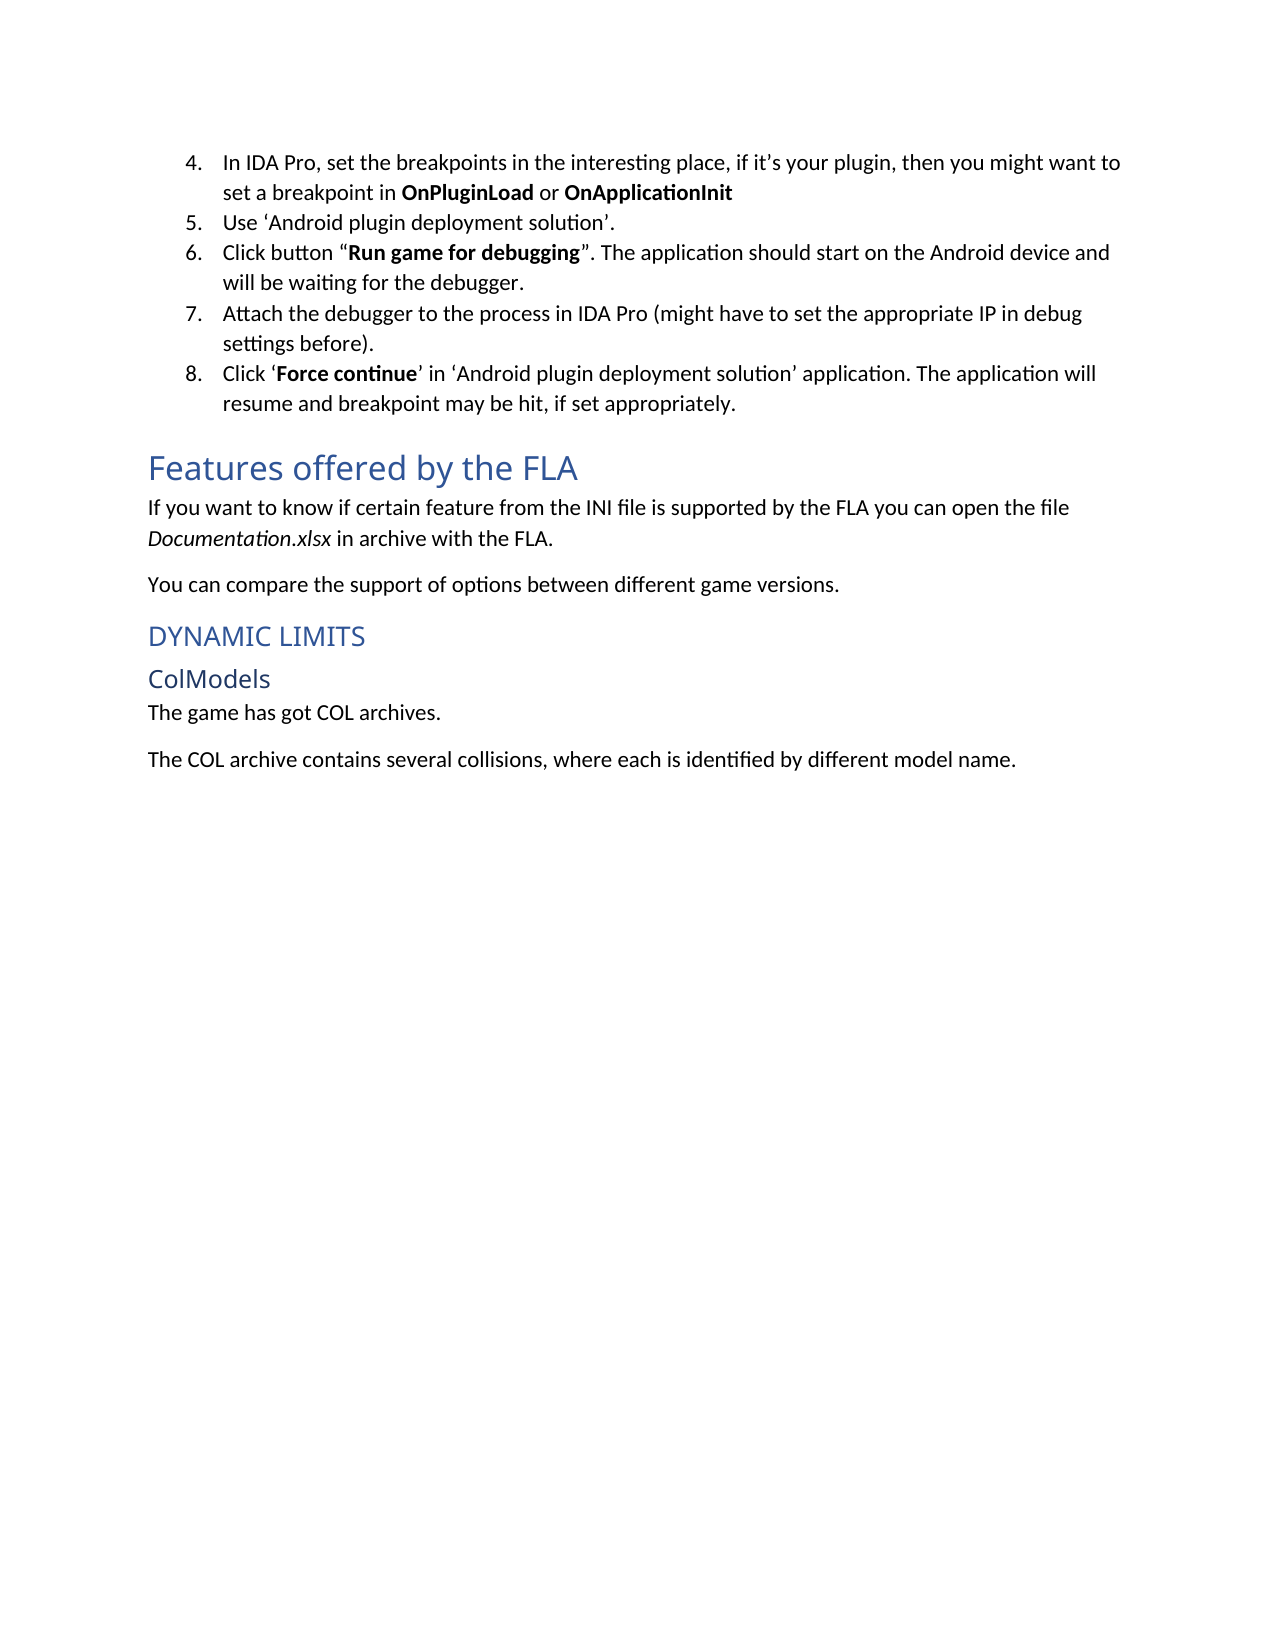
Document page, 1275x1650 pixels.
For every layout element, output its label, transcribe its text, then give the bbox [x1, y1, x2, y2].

list Click ‘Force continue’ in ‘Android plugin deployment solution’ application. The application will resume and breakpoint may be hit, if set appropriately. [185, 359, 1127, 417]
list In IDA Pro, set the breakpoints in the interesting place, if it’s your plugin, then you might want to set a breakpoint in OnPluginLoad or OnApplicationInit [185, 148, 1127, 206]
text You can compare the support of options between different game versions. [148, 571, 1127, 598]
subtitle DYNAMIC LIMITS [148, 617, 1127, 654]
list Click button “Run game for debugging”. The application should start on the Android device and will be waiting for the debugger. [185, 238, 1127, 296]
text The COL archive contains several collisions, where each is identified by different model name. [148, 745, 1127, 773]
text If you want to know if certain feature from the INI file is supported by the FLA you can open the file Documentation.xlsx in archive with the FLA. [148, 493, 1127, 552]
subtitle Features offered by the FLA [148, 444, 1127, 490]
list Attach the debugger to the process in IDA Pro (might have to set the appropriate IP in debug settings before). [185, 299, 1127, 357]
text The game has got COL archives. [148, 698, 1127, 726]
subtitle ColModels [148, 661, 1127, 695]
list Use ‘Android plugin deployment solution’. [185, 208, 1127, 236]
